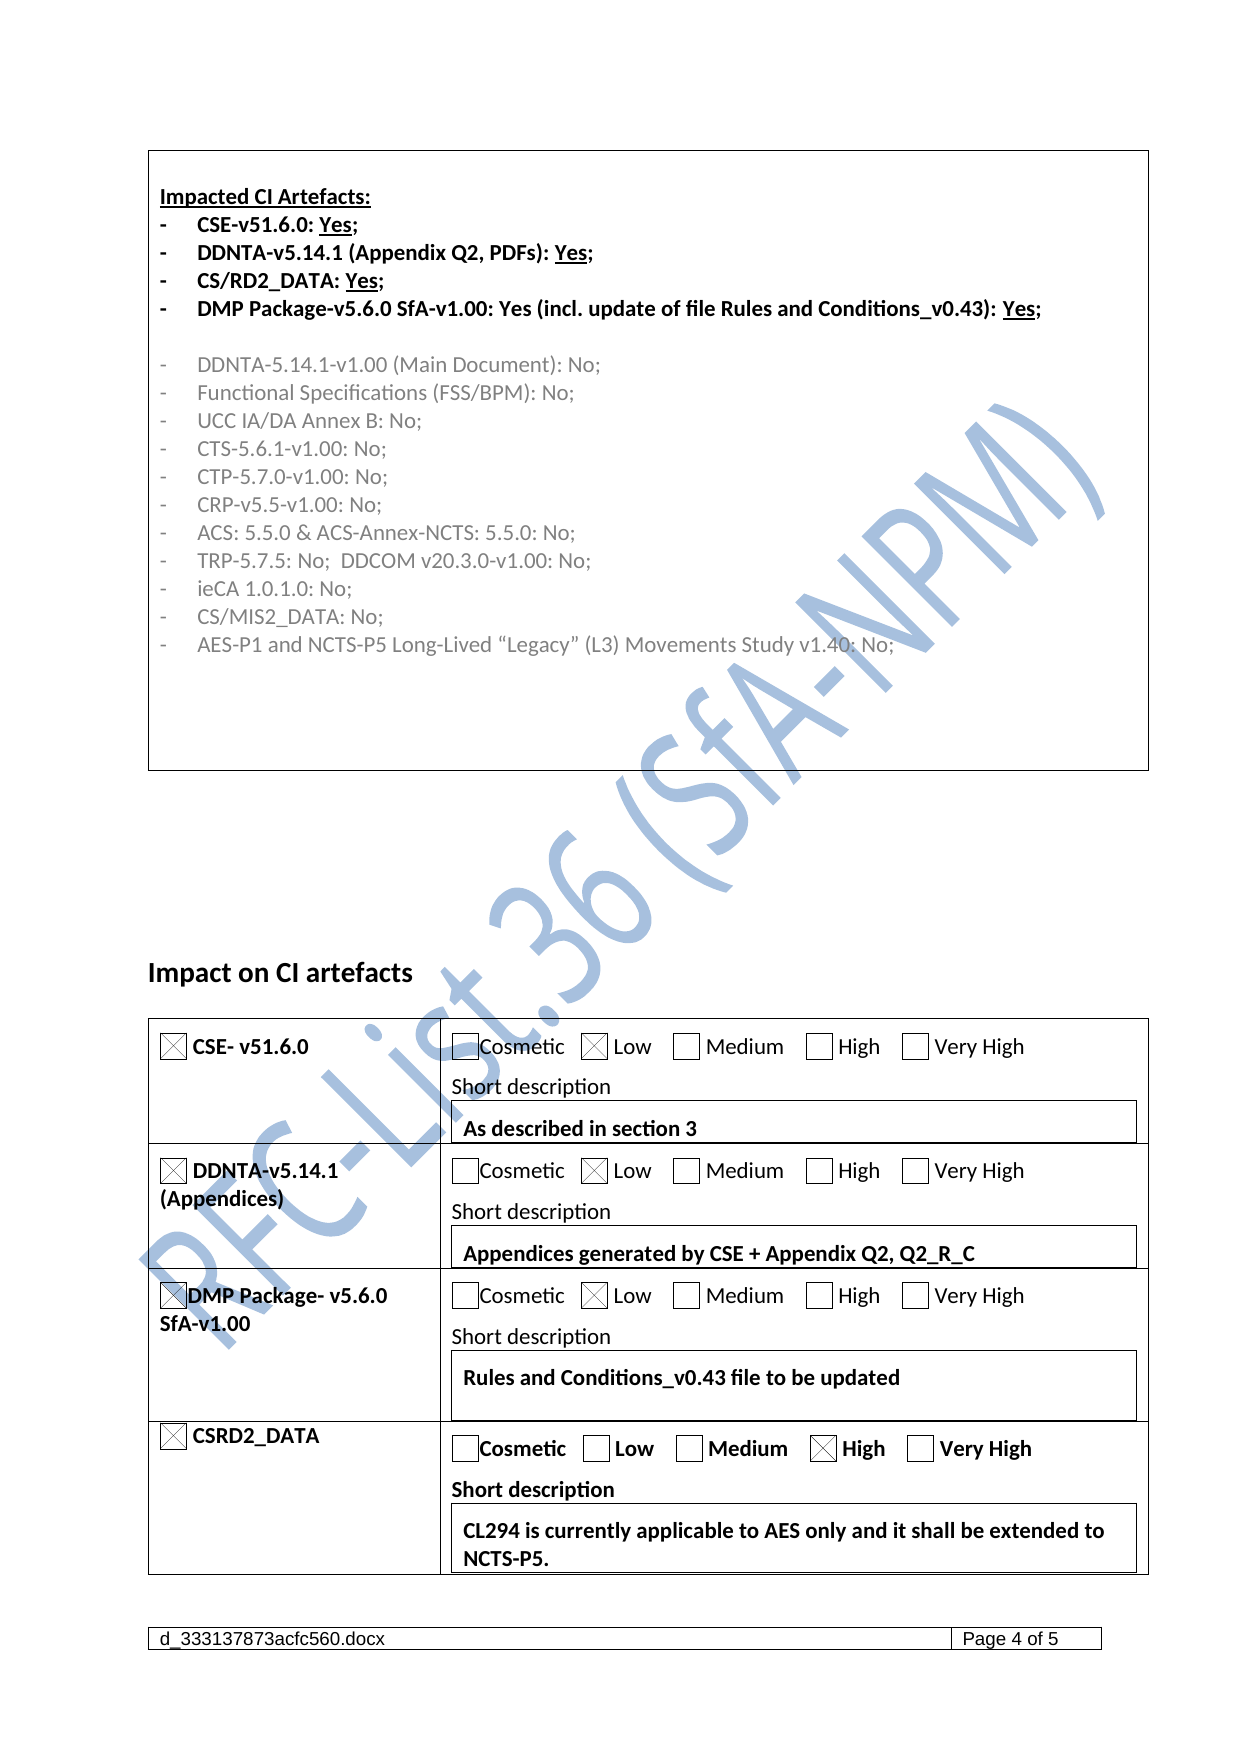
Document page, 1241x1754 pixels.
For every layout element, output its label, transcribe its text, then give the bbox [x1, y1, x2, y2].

table_cell DMP Package- v5.6.0 SfA-v1.00 [149, 1269, 440, 1421]
table_cell Cosmetic Low Medium High Very High Short description [441, 1422, 1148, 1573]
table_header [149, 151, 1148, 770]
table_cell Cosmetic Low Medium High Very High Short description [441, 1269, 1148, 1421]
table_cell Cosmetic Low Medium High Very High Short description [441, 1144, 1148, 1268]
text Impact on CI artefacts [148, 954, 1102, 990]
table_header CSE- v51.6.0 [149, 1019, 440, 1143]
table_cell CSRD2_DATA [149, 1422, 440, 1573]
table_header Cosmetic Low Medium High Very High Short description [441, 1019, 1148, 1143]
table_cell DDNTA-v5.14.1 (Appendices) [149, 1144, 440, 1268]
